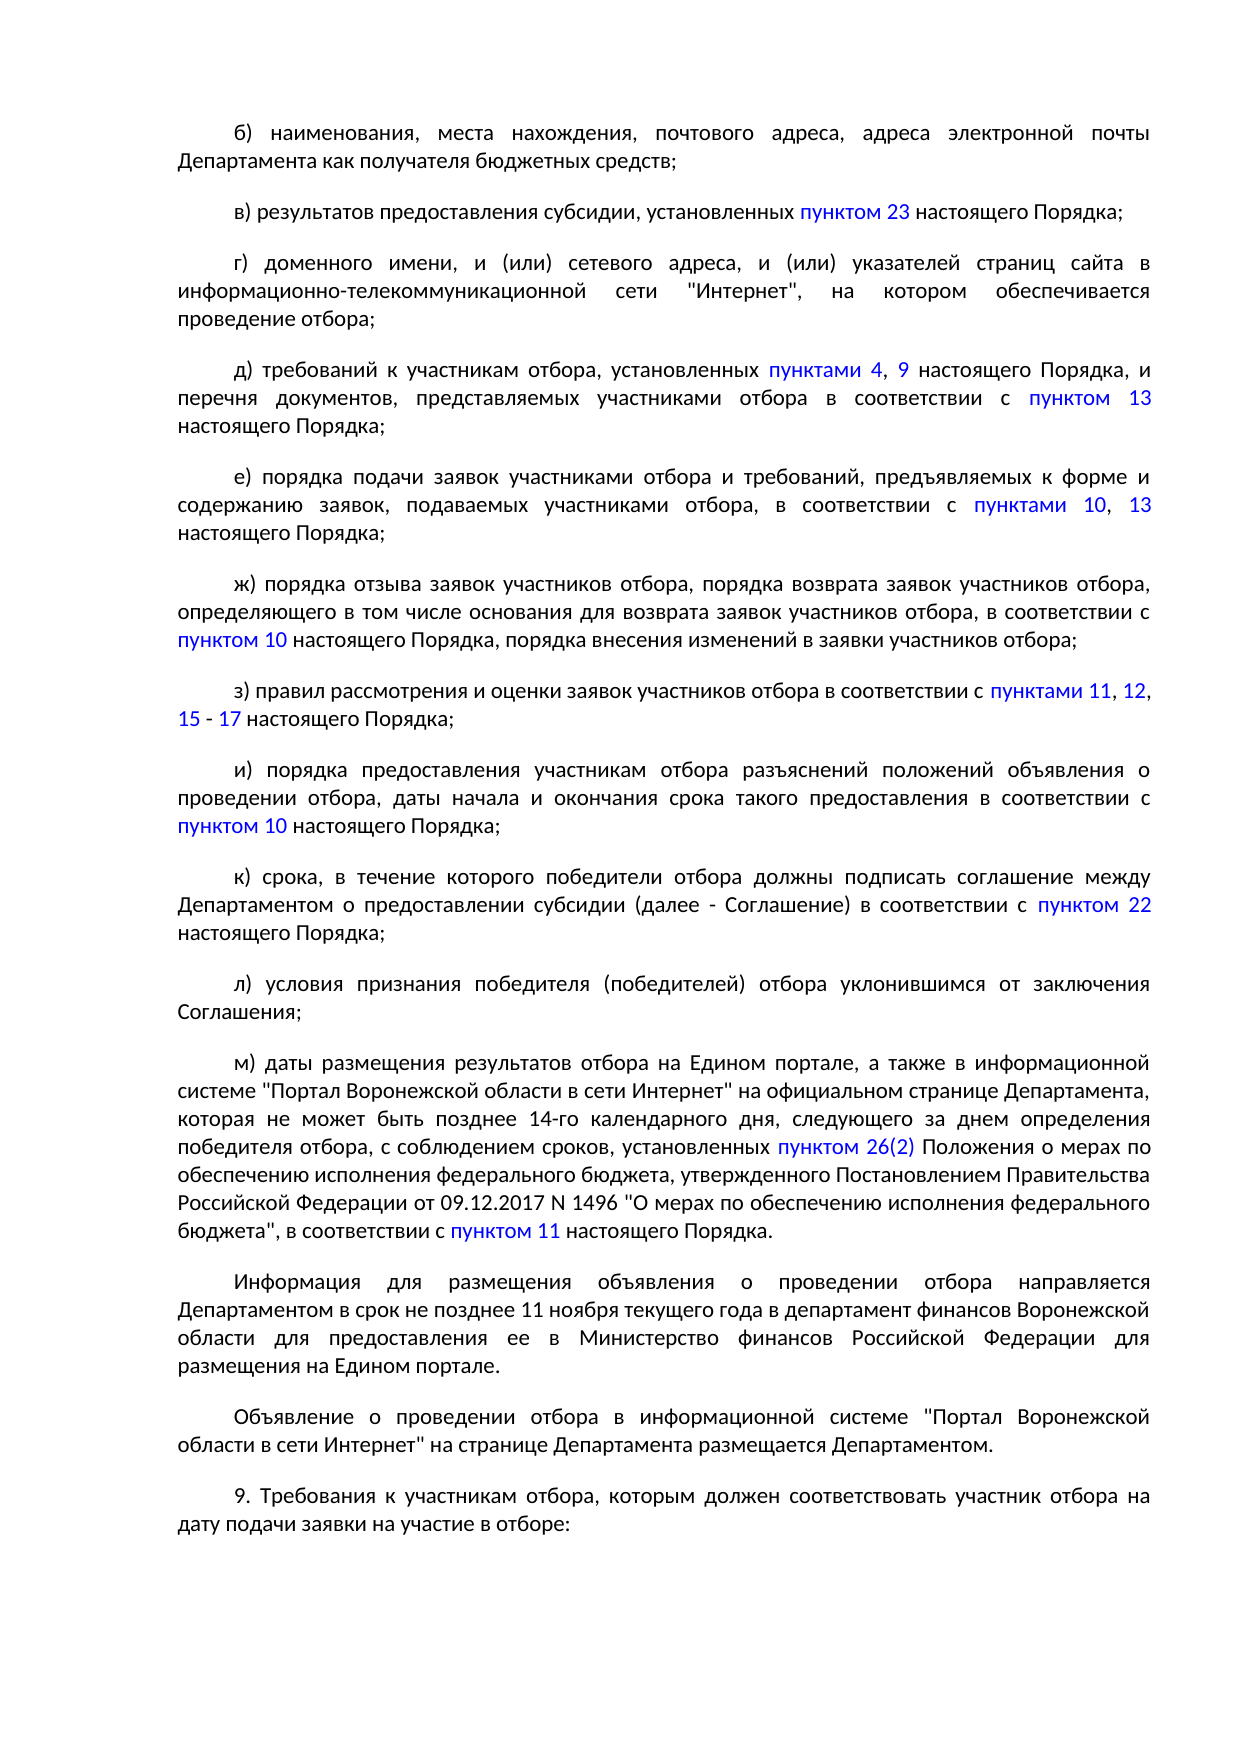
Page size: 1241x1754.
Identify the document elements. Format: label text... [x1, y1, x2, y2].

text з) правил рассмотрения и оценки заявок участников отбора в соответствии с пунктами 11, 12, 15 - 17 настоящего Порядка; [177, 676, 1152, 732]
text г) доменного имени, и (или) сетевого адреса, и (или) указателей страниц сайта в информационно-телекоммуникационной сети "Интернет", на котором обеспечивается проведение отбора; [177, 248, 1152, 332]
text к) срока, в течение которого победители отбора должны подписать соглашение между Департаментом о предоставлении субсидии (далее - Соглашение) в соответствии с пунктом 22 настоящего Порядка; [177, 862, 1152, 946]
text в) результатов предоставления субсидии, установленных пунктом 23 настоящего Порядка; [177, 197, 1152, 225]
text 9. Требования к участникам отбора, которым должен соответствовать участник отбора на дату подачи заявки на участие в отборе: [177, 1481, 1152, 1537]
text и) порядка предоставления участникам отбора разъяснений положений объявления о проведении отбора, даты начала и окончания срока такого предоставления в соответствии с пунктом 10 настоящего Порядка; [177, 755, 1152, 839]
text м) даты размещения результатов отбора на Едином портале, а также в информационной системе "Портал Воронежской области в сети Интернет" на официальном странице Департамента, которая не может быть позднее 14-го календарного дня, следующего за днем определения победителя отбора, с соблюдением сроков, установленных пунктом 26(2) Положения о мерах по обеспечению исполнения федерального бюджета, утвержденного Постановлением Правительства Российской Федерации от 09.12.2017 N 1496 "О мерах по обеспечению исполнения федерального бюджета", в соответствии с пунктом 11 настоящего Порядка. [177, 1048, 1152, 1244]
text л) условия признания победителя (победителей) отбора уклонившимся от заключения Соглашения; [177, 969, 1152, 1025]
text Информация для размещения объявления о проведении отбора направляется Департаментом в срок не позднее 11 ноября текущего года в департамент финансов Воронежской области для предоставления ее в Министерство финансов Российской Федерации для размещения на Едином портале. [177, 1267, 1152, 1379]
text е) порядка подачи заявок участниками отбора и требований, предъявляемых к форме и содержанию заявок, подаваемых участниками отбора, в соответствии с пунктами 10, 13 настоящего Порядка; [177, 462, 1152, 546]
text ж) порядка отзыва заявок участников отбора, порядка возврата заявок участников отбора, определяющего в том числе основания для возврата заявок участников отбора, в соответствии с пунктом 10 настоящего Порядка, порядка внесения изменений в заявки участников отбора; [177, 569, 1152, 653]
text д) требований к участникам отбора, установленных пунктами 4, 9 настоящего Порядка, и перечня документов, представляемых участниками отбора в соответствии с пунктом 13 настоящего Порядка; [177, 355, 1152, 439]
text Объявление о проведении отбора в информационной системе "Портал Воронежской области в сети Интернет" на странице Департамента размещается Департаментом. [177, 1402, 1152, 1458]
text б) наименования, места нахождения, почтового адреса, адреса электронной почты Департамента как получателя бюджетных средств; [177, 118, 1152, 174]
